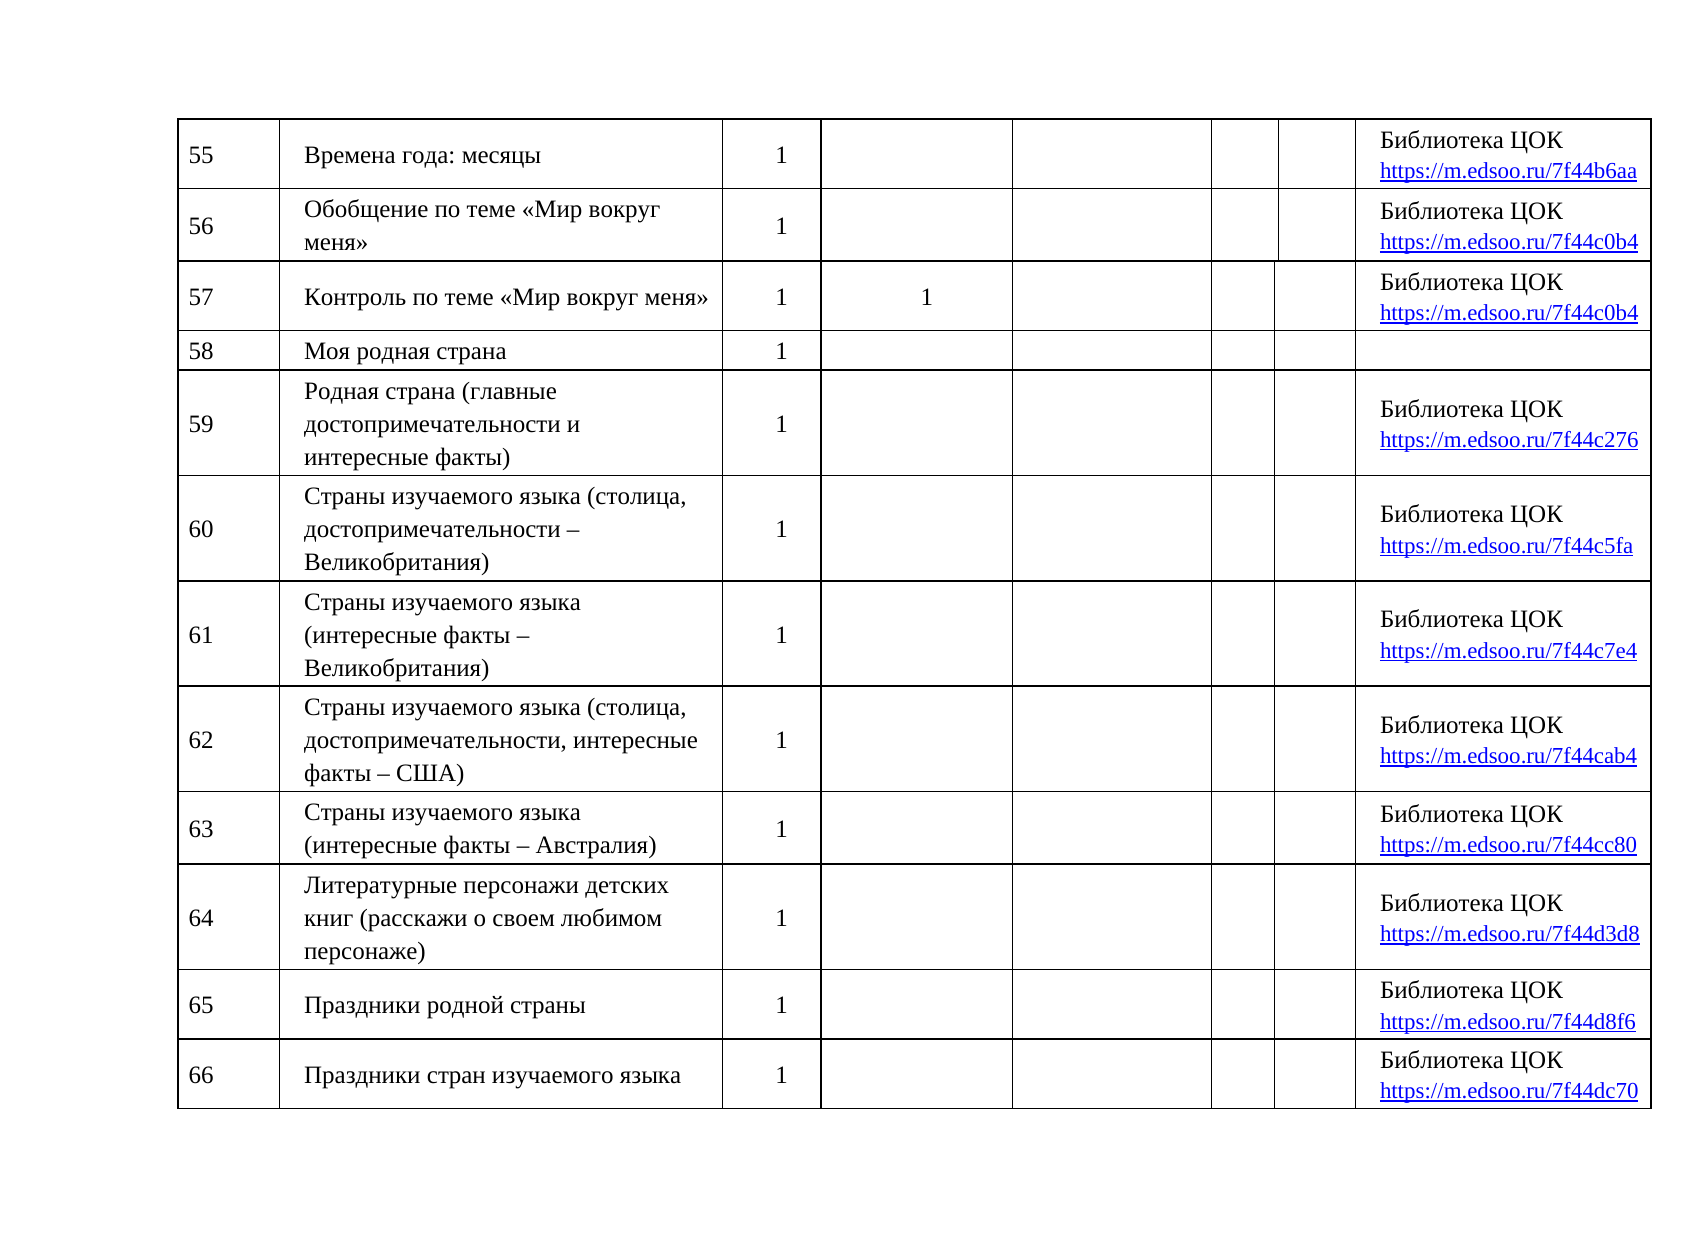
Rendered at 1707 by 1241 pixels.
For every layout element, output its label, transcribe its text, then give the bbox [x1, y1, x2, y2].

table_cell 66 [179, 1040, 279, 1108]
table_cell Обобщение по теме «Мир вокруг меня» [280, 189, 722, 260]
table_cell [1275, 582, 1355, 685]
table_cell 55 [179, 120, 279, 188]
table_cell [1013, 476, 1211, 580]
table_cell 1 [723, 189, 820, 260]
table_cell Библиотека ЦОК https://m.edsoo.ru/7f44b6aa [1356, 120, 1650, 188]
table_cell [1013, 792, 1211, 863]
table_cell 1 [723, 371, 820, 474]
table_cell 62 [179, 687, 279, 791]
table_cell [1013, 331, 1211, 369]
table_cell 1 [723, 865, 820, 968]
table_cell Библиотека ЦОК https://m.edsoo.ru/7f44dc70 [1356, 1040, 1650, 1108]
table_cell Страны изучаемого языка (интересные факты – Австралия) [280, 792, 722, 863]
table_cell Библиотека ЦОК https://m.edsoo.ru/7f44c0b4 [1356, 189, 1650, 260]
table_cell Библиотека ЦОК https://m.edsoo.ru/7f44cc80 [1356, 792, 1650, 863]
table_cell Страны изучаемого языка (столица, достопримечательности, интересные факты – США) [280, 687, 722, 791]
table_cell [1212, 865, 1274, 968]
table_cell Страны изучаемого языка (столица, достопримечательности – Великобритания) [280, 476, 722, 580]
table_cell [1212, 792, 1274, 863]
table_cell [822, 865, 1012, 968]
table_cell [1275, 476, 1355, 580]
table_cell 1 [723, 1040, 820, 1108]
table_cell Праздники родной страны [280, 970, 722, 1038]
table_cell 1 [723, 687, 820, 791]
table_cell [1212, 189, 1278, 260]
table_cell Страны изучаемого языка (интересные факты – Великобритания) [280, 582, 722, 685]
table_cell 65 [179, 970, 279, 1038]
table_cell [1013, 371, 1211, 474]
table_cell 1 [723, 970, 820, 1038]
table_cell [1275, 331, 1355, 369]
table_cell 58 [179, 331, 279, 369]
table_cell [1212, 582, 1274, 685]
table_cell [1212, 476, 1274, 580]
table_cell Контроль по теме «Мир вокруг меня» [280, 262, 722, 330]
table_cell [1013, 1040, 1211, 1108]
table_cell [1275, 371, 1355, 474]
table_cell [1212, 1040, 1274, 1108]
table_cell [822, 687, 1012, 791]
table_cell Библиотека ЦОК https://m.edsoo.ru/7f44c7e4 [1356, 582, 1650, 685]
table_cell [1013, 582, 1211, 685]
table_cell [1212, 262, 1274, 330]
table_cell 60 [179, 476, 279, 580]
table_cell [1279, 189, 1355, 260]
table_cell [1275, 687, 1355, 791]
table_cell Библиотека ЦОК https://m.edsoo.ru/7f44c0b4 [1356, 262, 1650, 330]
table_cell 1 [723, 582, 820, 685]
table_cell Библиотека ЦОК https://m.edsoo.ru/7f44c276 [1356, 371, 1650, 474]
table_cell 63 [179, 792, 279, 863]
table_cell 59 [179, 371, 279, 474]
table_cell 1 [723, 476, 820, 580]
table_cell Библиотека ЦОК https://m.edsoo.ru/7f44cab4 [1356, 687, 1650, 791]
table_cell [1013, 189, 1211, 260]
table_cell [822, 189, 1012, 260]
table_cell [1275, 1040, 1355, 1108]
table_cell 64 [179, 865, 279, 968]
table_cell 1 [723, 120, 820, 188]
table_cell [1013, 865, 1211, 968]
table_cell Библиотека ЦОК https://m.edsoo.ru/7f44d3d8 [1356, 865, 1650, 968]
table_cell [1275, 970, 1355, 1038]
table_cell [822, 476, 1012, 580]
table_cell Литературные персонажи детских книг (расскажи о своем любимом персонаже) [280, 865, 722, 968]
table_cell 1 [723, 792, 820, 863]
table_cell [1275, 262, 1355, 330]
table_cell [822, 371, 1012, 474]
table_cell [1356, 331, 1650, 369]
table_cell Праздники стран изучаемого языка [280, 1040, 722, 1108]
table_cell [822, 1040, 1012, 1108]
table_cell [1275, 865, 1355, 968]
table_cell Библиотека ЦОК https://m.edsoo.ru/7f44c5fa [1356, 476, 1650, 580]
table_cell 1 [723, 262, 820, 330]
table_cell [822, 120, 1012, 188]
table_cell [822, 970, 1012, 1038]
table_cell [1212, 331, 1274, 369]
table_cell 56 [179, 189, 279, 260]
table_cell [1013, 970, 1211, 1038]
table_cell Моя родная страна [280, 331, 722, 369]
table_cell [1212, 970, 1274, 1038]
table_cell 1 [822, 262, 1012, 330]
table_cell [1013, 262, 1211, 330]
table_cell [822, 582, 1012, 685]
table_cell [1212, 371, 1274, 474]
table_cell [822, 792, 1012, 863]
table_cell [1212, 120, 1278, 188]
table_cell [1279, 120, 1355, 188]
table_cell Времена года: месяцы [280, 120, 722, 188]
table_cell [1275, 792, 1355, 863]
table_cell [822, 331, 1012, 369]
table_cell [1013, 687, 1211, 791]
table_cell Библиотека ЦОК https://m.edsoo.ru/7f44d8f6 [1356, 970, 1650, 1038]
table_cell 57 [179, 262, 279, 330]
table_cell 1 [723, 331, 820, 369]
table_cell [1212, 687, 1274, 791]
table_cell 61 [179, 582, 279, 685]
table_cell [1013, 120, 1211, 188]
table_cell Родная страна (главные достопримечательности и интересные факты) [280, 371, 722, 474]
